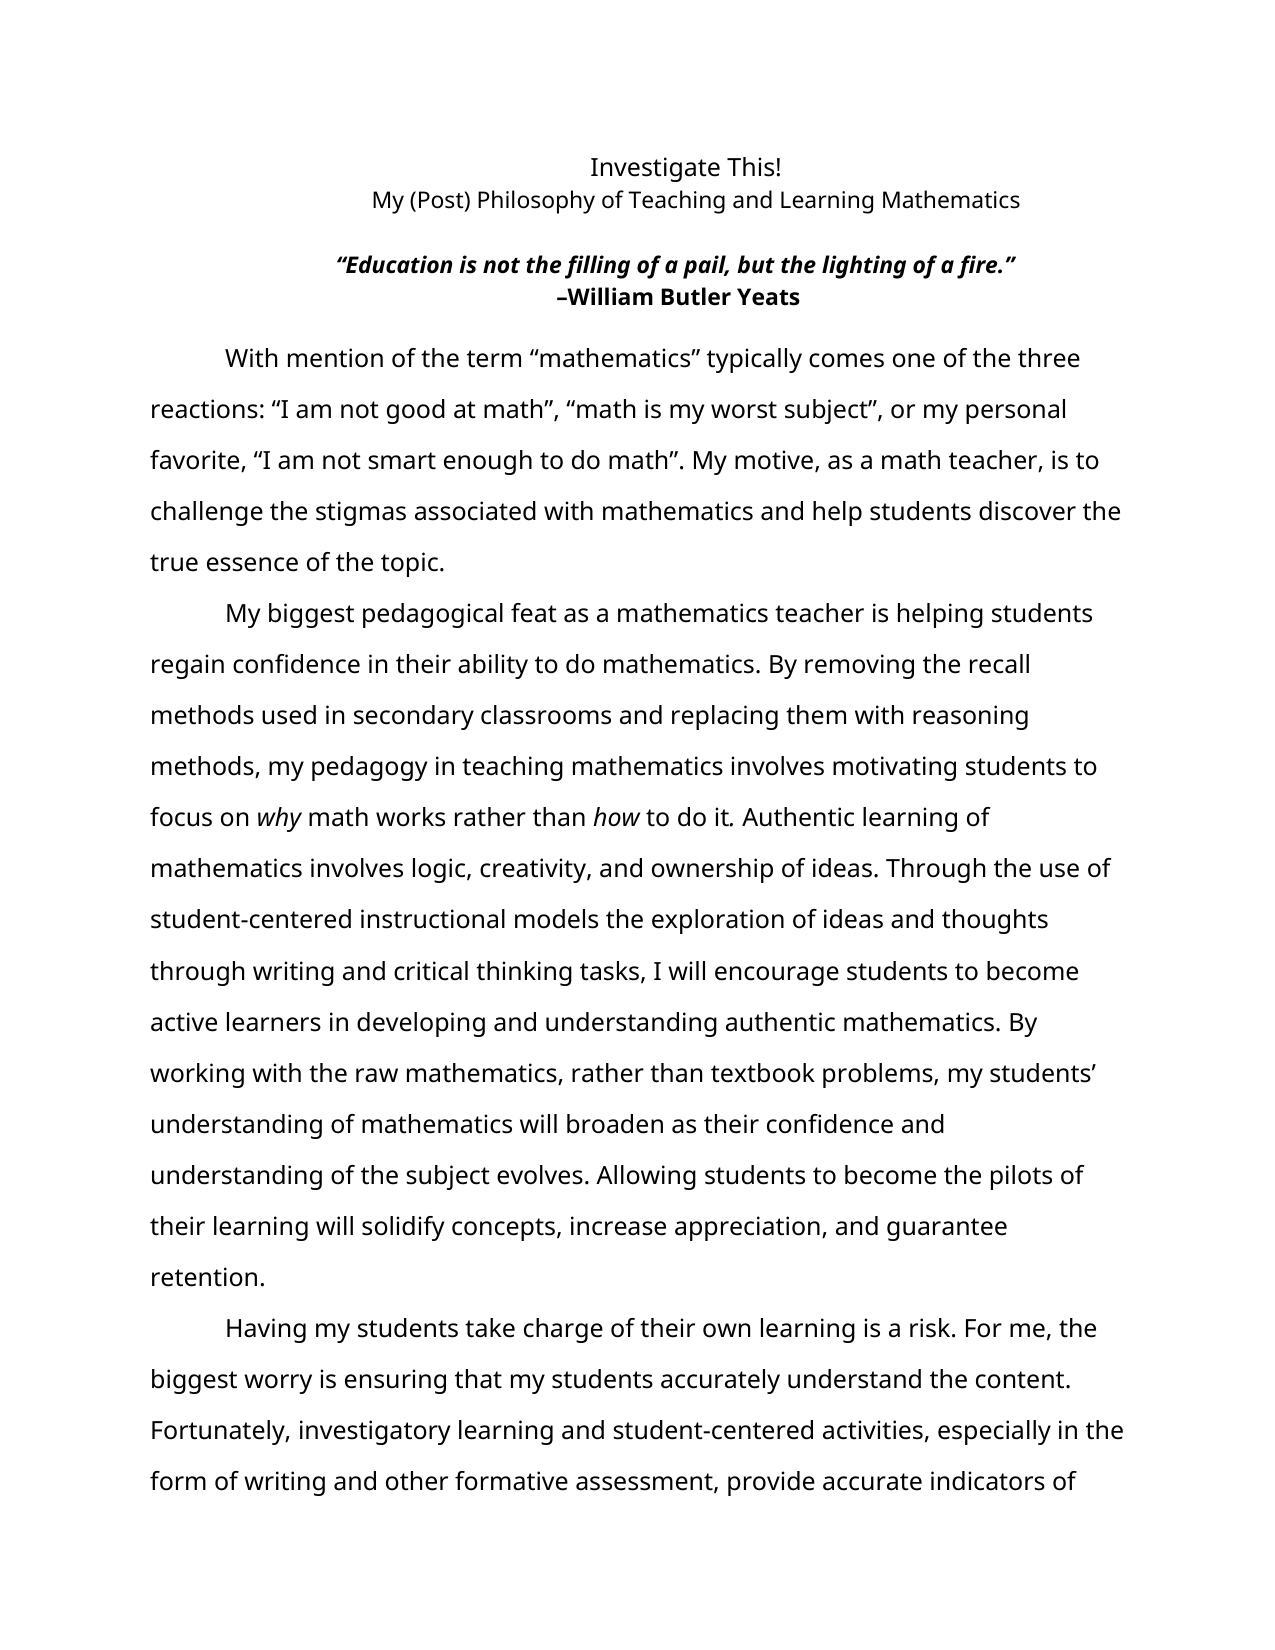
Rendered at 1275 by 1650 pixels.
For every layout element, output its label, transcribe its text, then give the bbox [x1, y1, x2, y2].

text My (Post) Philosophy of Teaching and Learning Mathematics [225, 184, 1125, 215]
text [150, 1310, 1125, 1498]
text “Education is not the filling of a pail, but the lighting of a fire.” [150, 249, 1125, 281]
text Investigate This! [150, 150, 1125, 184]
text My biggest pedagogical feat as a mathematics teacher is helping students regain confidence in their ability to do mathematics. By removing the recall methods used in secondary classrooms and replacing them with reasoning methods, my pedagogy in teaching mathematics involves motivating students to focus on why math works rather than how to do it. Authentic learning of mathematics involves logic, creativity, and ownership of ideas. Through the use of student-centered instructional models the exploration of ideas and thoughts through writing and critical thinking tasks, I will encourage students to become active learners in developing and understanding authentic mathematics. By working with the raw mathematics, rather than textbook problems, my students’ understanding of mathematics will broaden as their confidence and understanding of the subject evolves. Allowing students to become the pilots of their learning will solidify concepts, increase appreciation, and guarantee retention. [150, 596, 1125, 1293]
text With mention of the term “mathematics” typically comes one of the three reactions: “I am not good at math”, “math is my worst subject”, or my personal favorite, “I am not smart enough to do math”. My motive, as a math teacher, is to challenge the stigmas associated with mathematics and help students discover the true essence of the topic. [150, 341, 1125, 579]
text –William Butler Yeats [150, 281, 1125, 312]
